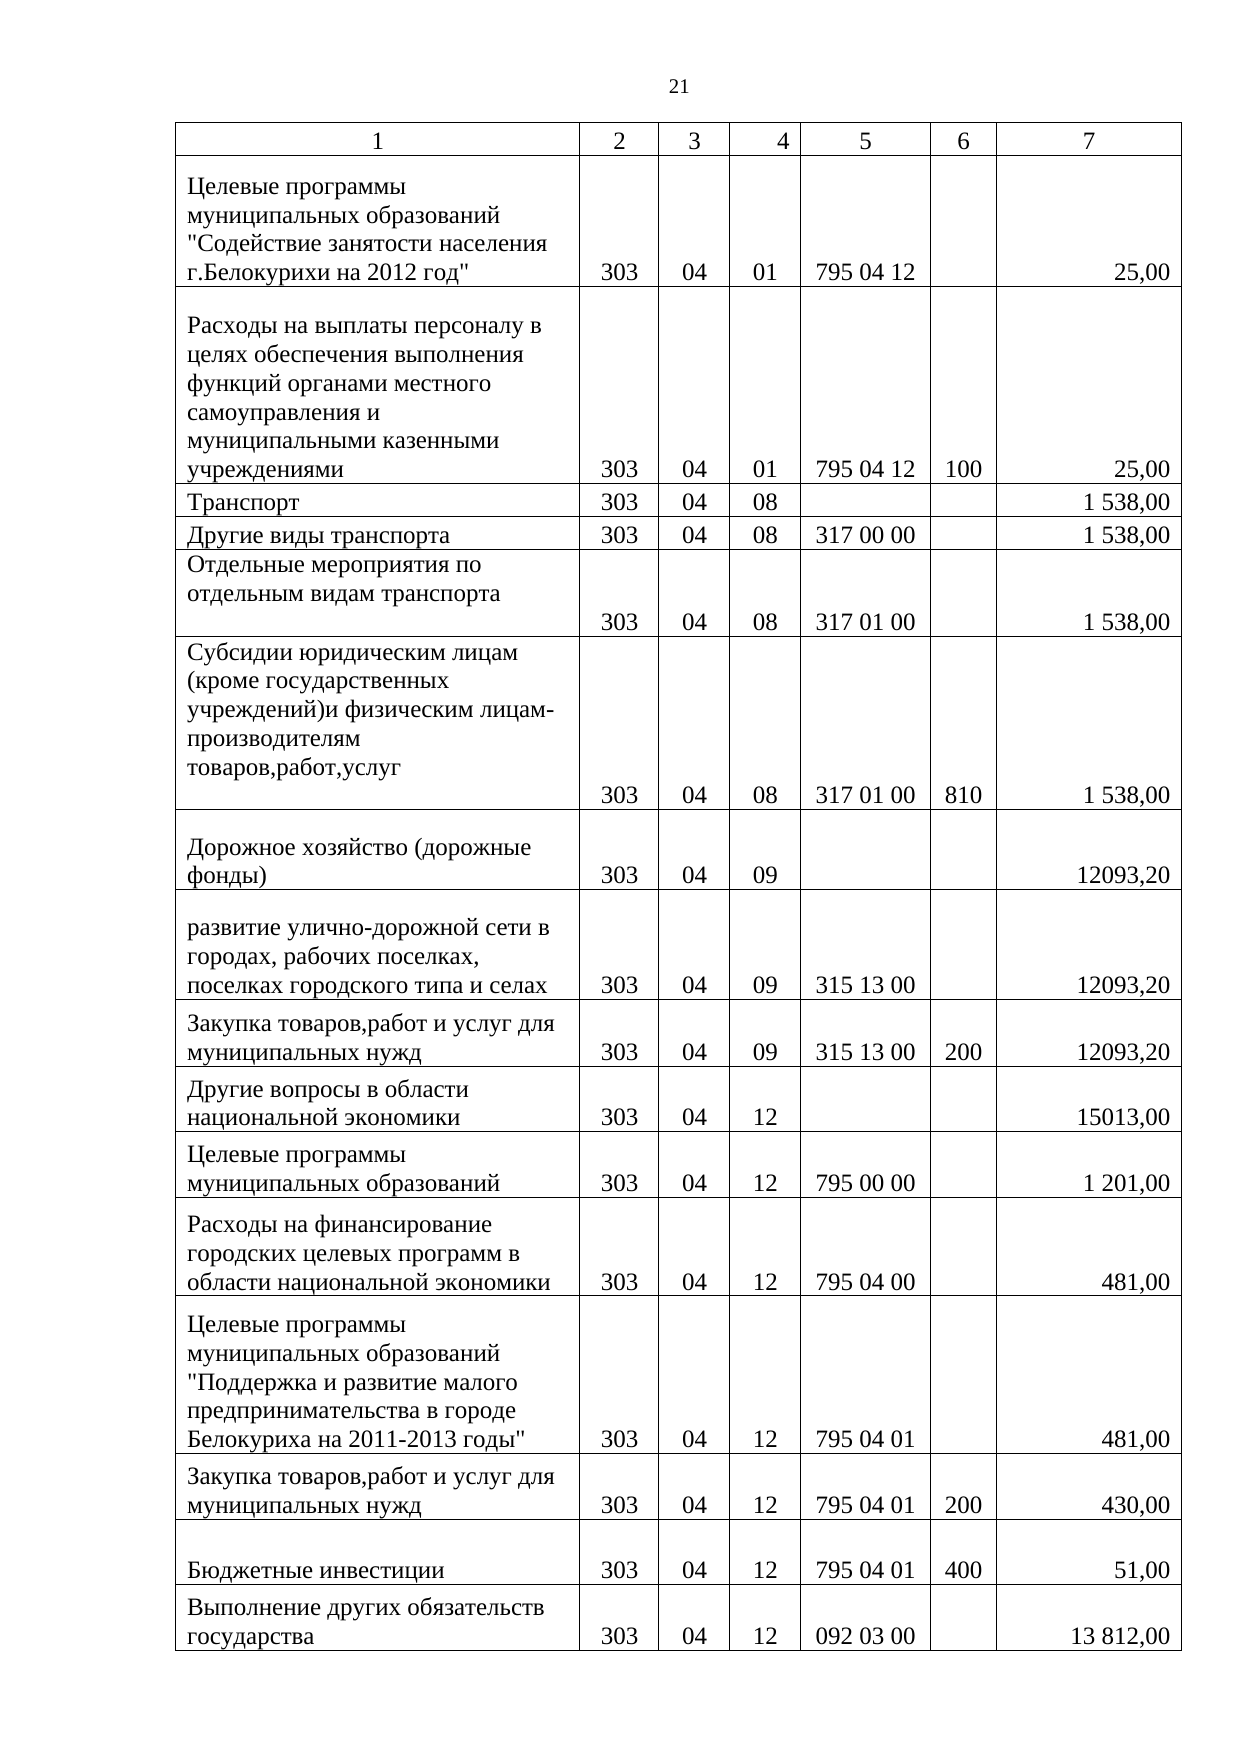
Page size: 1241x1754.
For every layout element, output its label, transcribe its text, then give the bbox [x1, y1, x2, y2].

table_cell 04 [659, 890, 729, 998]
table_cell 04 [659, 156, 729, 286]
table_cell 12 [730, 1132, 800, 1197]
table_cell 092 03 00 [801, 1585, 930, 1650]
table_cell 303 [580, 1296, 658, 1453]
table_cell 317 01 00 [801, 637, 930, 809]
table_cell Дорожное хозяйство (дорожные фонды) [176, 810, 579, 889]
table_cell 12 [730, 1067, 800, 1131]
table_cell 303 [580, 1454, 658, 1519]
table_cell 303 [580, 1000, 658, 1066]
table_cell 09 [730, 1000, 800, 1066]
table_header 3 [659, 123, 729, 155]
table_cell 09 [730, 810, 800, 889]
table_cell 04 [659, 1520, 729, 1584]
table_cell 04 [659, 1296, 729, 1453]
table_cell 303 [580, 550, 658, 636]
table_cell 1 538,00 [997, 550, 1181, 636]
table_cell 303 [580, 484, 658, 516]
table_cell Другие виды транспорта [176, 517, 579, 548]
table_cell 12093,20 [997, 1000, 1181, 1066]
table_cell 795 00 00 [801, 1132, 930, 1197]
table_cell 795 04 01 [801, 1296, 930, 1453]
table_cell 795 04 12 [801, 287, 930, 483]
table_cell 303 [580, 1132, 658, 1197]
table_cell 15013,00 [997, 1067, 1181, 1131]
table_header 1 [176, 123, 579, 155]
table_cell [931, 1198, 996, 1295]
table_cell 01 [730, 156, 800, 286]
table_cell 12 [730, 1585, 800, 1650]
table_cell 12093,20 [997, 810, 1181, 889]
table_cell [931, 550, 996, 636]
table_cell 1 538,00 [997, 637, 1181, 809]
table_cell 430,00 [997, 1454, 1181, 1519]
table_cell 25,00 [997, 156, 1181, 286]
table_cell 303 [580, 156, 658, 286]
table_cell 08 [730, 637, 800, 809]
table_cell 04 [659, 1454, 729, 1519]
table_cell Расходы на финансирование городских целевых программ в области национальной экономики [176, 1198, 579, 1295]
table_cell 400 [931, 1520, 996, 1584]
table_cell 303 [580, 1520, 658, 1584]
table_cell 25,00 [997, 287, 1181, 483]
table_cell Расходы на выплаты персоналу в целях обеспечения выполнения функций органами местного самоуправления и муниципальными казенными учреждениями [176, 287, 579, 483]
table_header 5 [801, 123, 930, 155]
table_cell 200 [931, 1000, 996, 1066]
table_cell 303 [580, 810, 658, 889]
table_cell 12 [730, 1520, 800, 1584]
table_cell 303 [580, 517, 658, 548]
table_cell 51,00 [997, 1520, 1181, 1584]
table_cell 12 [730, 1296, 800, 1453]
table_cell 04 [659, 517, 729, 548]
table_cell Целевые программы муниципальных образований "Поддержка и развитие малого предпринимательства в городе Белокуриха на 2011-2013 годы" [176, 1296, 579, 1453]
table_cell 12093,20 [997, 890, 1181, 998]
table_header 7 [997, 123, 1181, 155]
table_cell [931, 156, 996, 286]
table_cell 481,00 [997, 1198, 1181, 1295]
table_cell 08 [730, 550, 800, 636]
table_cell [931, 1296, 996, 1453]
table_cell Выполнение других обязательств государства [176, 1585, 579, 1650]
table_cell 04 [659, 550, 729, 636]
table_cell 08 [730, 517, 800, 548]
table_cell 315 13 00 [801, 1000, 930, 1066]
table_cell [801, 1067, 930, 1131]
table_cell 303 [580, 1198, 658, 1295]
table_cell 1 538,00 [997, 517, 1181, 548]
table_cell 317 00 00 [801, 517, 930, 548]
table_cell 303 [580, 890, 658, 998]
table_cell 303 [580, 1067, 658, 1131]
table_cell [931, 810, 996, 889]
table_cell 315 13 00 [801, 890, 930, 998]
table_cell 04 [659, 484, 729, 516]
table_cell Другие вопросы в области национальной экономики [176, 1067, 579, 1131]
table_cell Транспорт [176, 484, 579, 516]
table_cell Отдельные мероприятия по отдельным видам транспорта [176, 550, 579, 636]
table_cell 481,00 [997, 1296, 1181, 1453]
table_cell 12 [730, 1454, 800, 1519]
table_cell Закупка товаров,работ и услуг для муниципальных нужд [176, 1000, 579, 1066]
table_cell Субсидии юридическим лицам (кроме государственных учреждений)и физическим лицам- производителям товаров,работ,услуг [176, 637, 579, 809]
table_cell [801, 810, 930, 889]
table_cell 303 [580, 637, 658, 809]
table_cell 200 [931, 1454, 996, 1519]
table_cell Целевые программы муниципальных образований "Содействие занятости населения г.Белокурихи на 2012 год" [176, 156, 579, 286]
table_header 6 [931, 123, 996, 155]
table_cell 795 04 01 [801, 1454, 930, 1519]
table_cell развитие улично-дорожной сети в городах, рабочих поселках, поселках городского типа и селах [176, 890, 579, 998]
table_cell 1 201,00 [997, 1132, 1181, 1197]
table_cell [931, 517, 996, 548]
table_cell 01 [730, 287, 800, 483]
table_cell 08 [730, 484, 800, 516]
table_cell [931, 890, 996, 998]
table_cell 04 [659, 810, 729, 889]
table_cell Целевые программы муниципальных образований [176, 1132, 579, 1197]
table_cell [931, 1585, 996, 1650]
table_cell 303 [580, 1585, 658, 1650]
table_cell 795 04 12 [801, 156, 930, 286]
table_cell 09 [730, 890, 800, 998]
table_cell 810 [931, 637, 996, 809]
table_cell 317 01 00 [801, 550, 930, 636]
table_cell 13 812,00 [997, 1585, 1181, 1650]
table_cell 04 [659, 1585, 729, 1650]
table_cell 04 [659, 1067, 729, 1131]
table_cell [931, 1132, 996, 1197]
table_cell [931, 1067, 996, 1131]
table_cell 100 [931, 287, 996, 483]
table_cell Бюджетные инвестиции [176, 1520, 579, 1584]
table_cell 795 04 00 [801, 1198, 930, 1295]
table_header 2 [580, 123, 658, 155]
table_cell [801, 484, 930, 516]
table_header 4 [730, 123, 800, 155]
table_cell 795 04 01 [801, 1520, 930, 1584]
table_cell 1 538,00 [997, 484, 1181, 516]
table_cell 04 [659, 1000, 729, 1066]
table_cell 303 [580, 287, 658, 483]
table_cell [931, 484, 996, 516]
table_cell 04 [659, 1198, 729, 1295]
table_cell 04 [659, 637, 729, 809]
table_cell 04 [659, 287, 729, 483]
table_cell Закупка товаров,работ и услуг для муниципальных нужд [176, 1454, 579, 1519]
table_cell 04 [659, 1132, 729, 1197]
table_cell 12 [730, 1198, 800, 1295]
